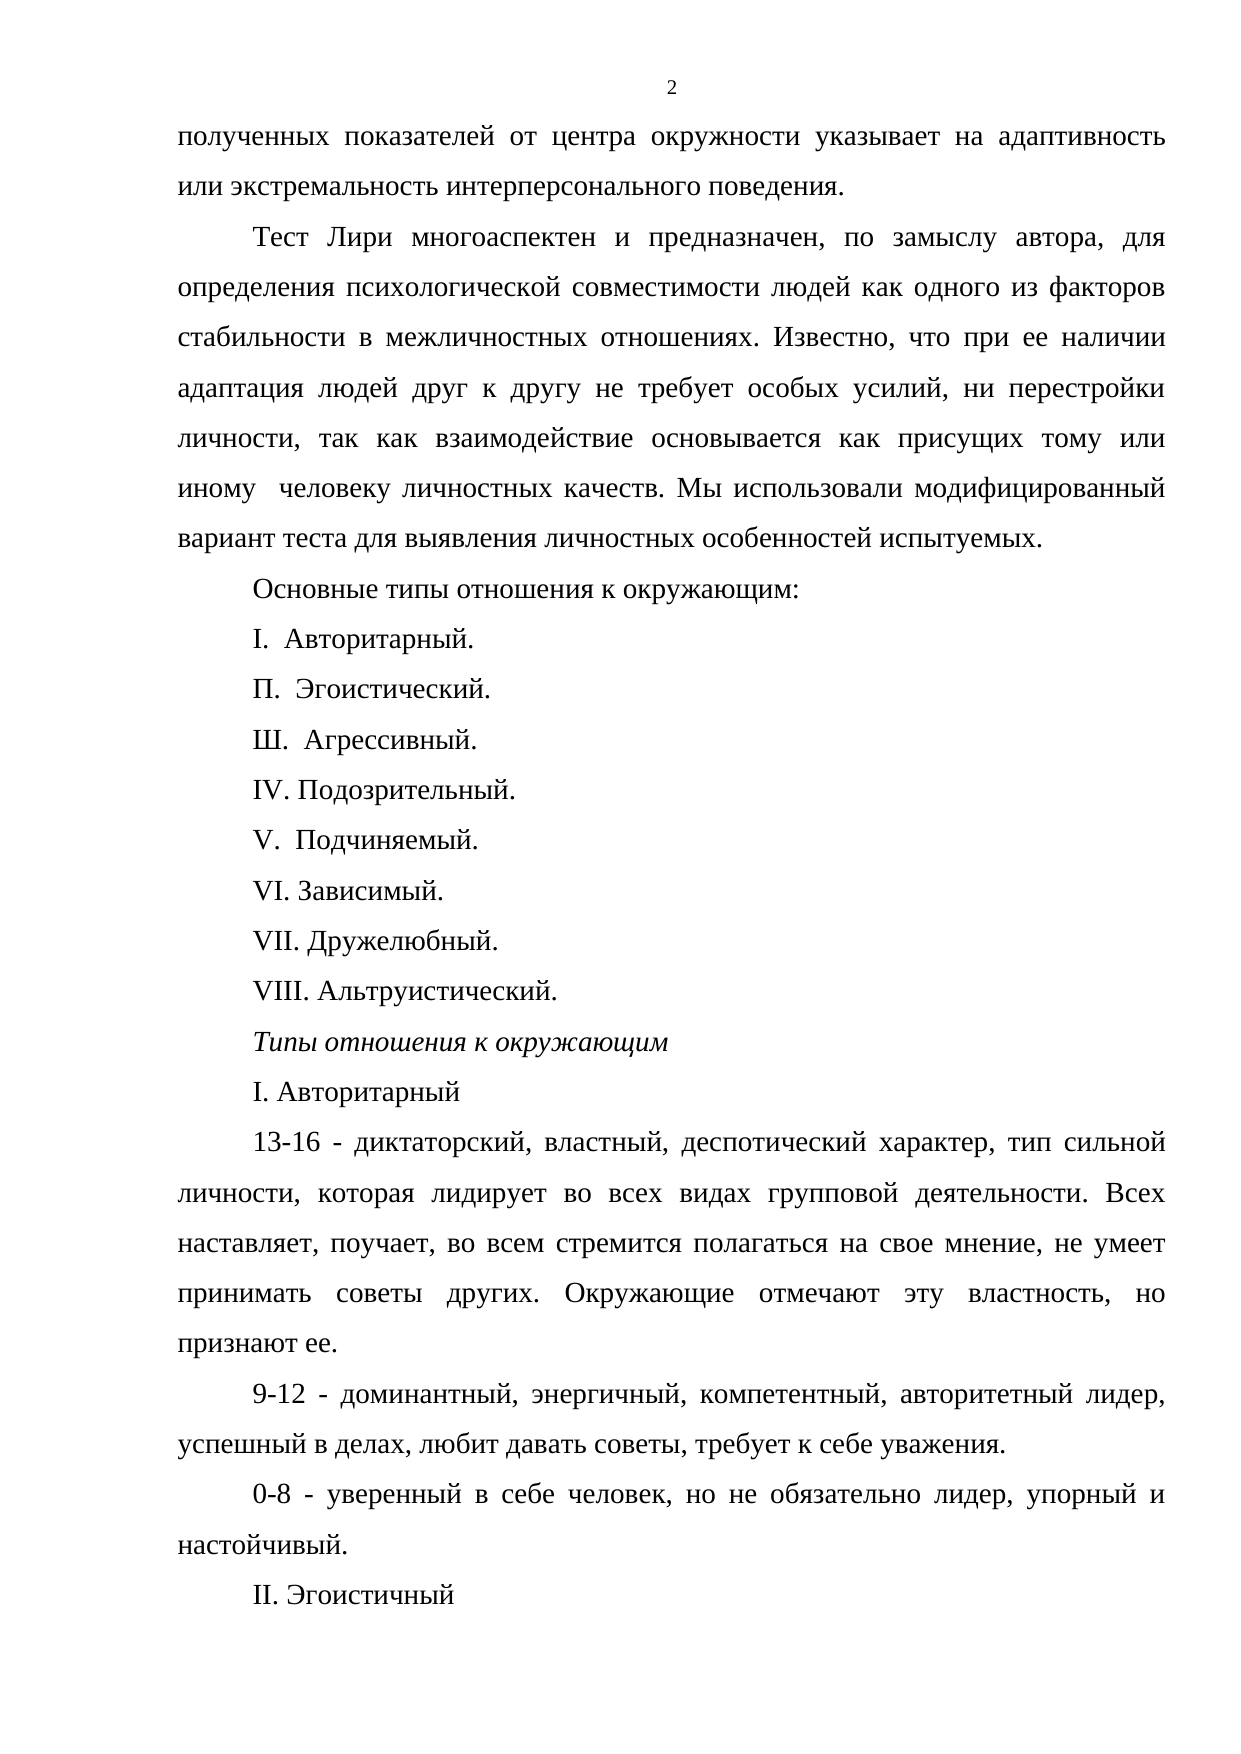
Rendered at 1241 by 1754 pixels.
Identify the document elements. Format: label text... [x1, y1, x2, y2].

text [177, 118, 1167, 202]
text II. Эгоистичный [177, 1577, 1167, 1611]
text 9-12 - доминантный, энергичный, компетентный, авторитетный лидер, успешный в делах, любит давать советы, требует к себе уважения. [177, 1376, 1167, 1460]
text I. Авторитарный [177, 1074, 1167, 1108]
text VII. Дружелюбный. [177, 923, 1167, 957]
text Ш. Агрессивный. [177, 722, 1167, 755]
text IV. Подозрительный. [177, 772, 1167, 806]
text VIII. Альтруистический. [177, 973, 1167, 1007]
text Основные типы отношения к окружающим: [177, 571, 1167, 604]
text 13-16 - диктаторский, властный, деспотический характер, тип сильной личности, которая лидирует во всех видах групповой деятельности. Всех наставляет, поучает, во всем стремится полагаться на свое мнение, не умеет принимать советы других. Окружающие отмечают эту властность, но признают ее. [177, 1124, 1167, 1359]
text V. Подчиняемый. [177, 822, 1167, 856]
text 0-8 - уверенный в себе человек, но не обязательно лидер, упорный и настойчивый. [177, 1477, 1167, 1560]
text Тест Лири многоаспектен и предназначен, по замыслу автора, для определения психологической совместимости людей как одного из факторов стабильности в межличностных отношениях. Известно, что при ее наличии адаптация людей друг к другу не требует особых усилий, ни перестройки личности, так как взаимодействие основывается как присущих тому или иному человеку личностных качеств. Мы использовали модифицированный вариант теста для выявления личностных особенностей испытуемых. [177, 219, 1167, 554]
text П. Эгоистический. [177, 672, 1167, 705]
text Типы отношения к окружающим [177, 1024, 1167, 1057]
text I. Авторитарный. [177, 621, 1167, 655]
text VI. Зависимый. [177, 873, 1167, 906]
